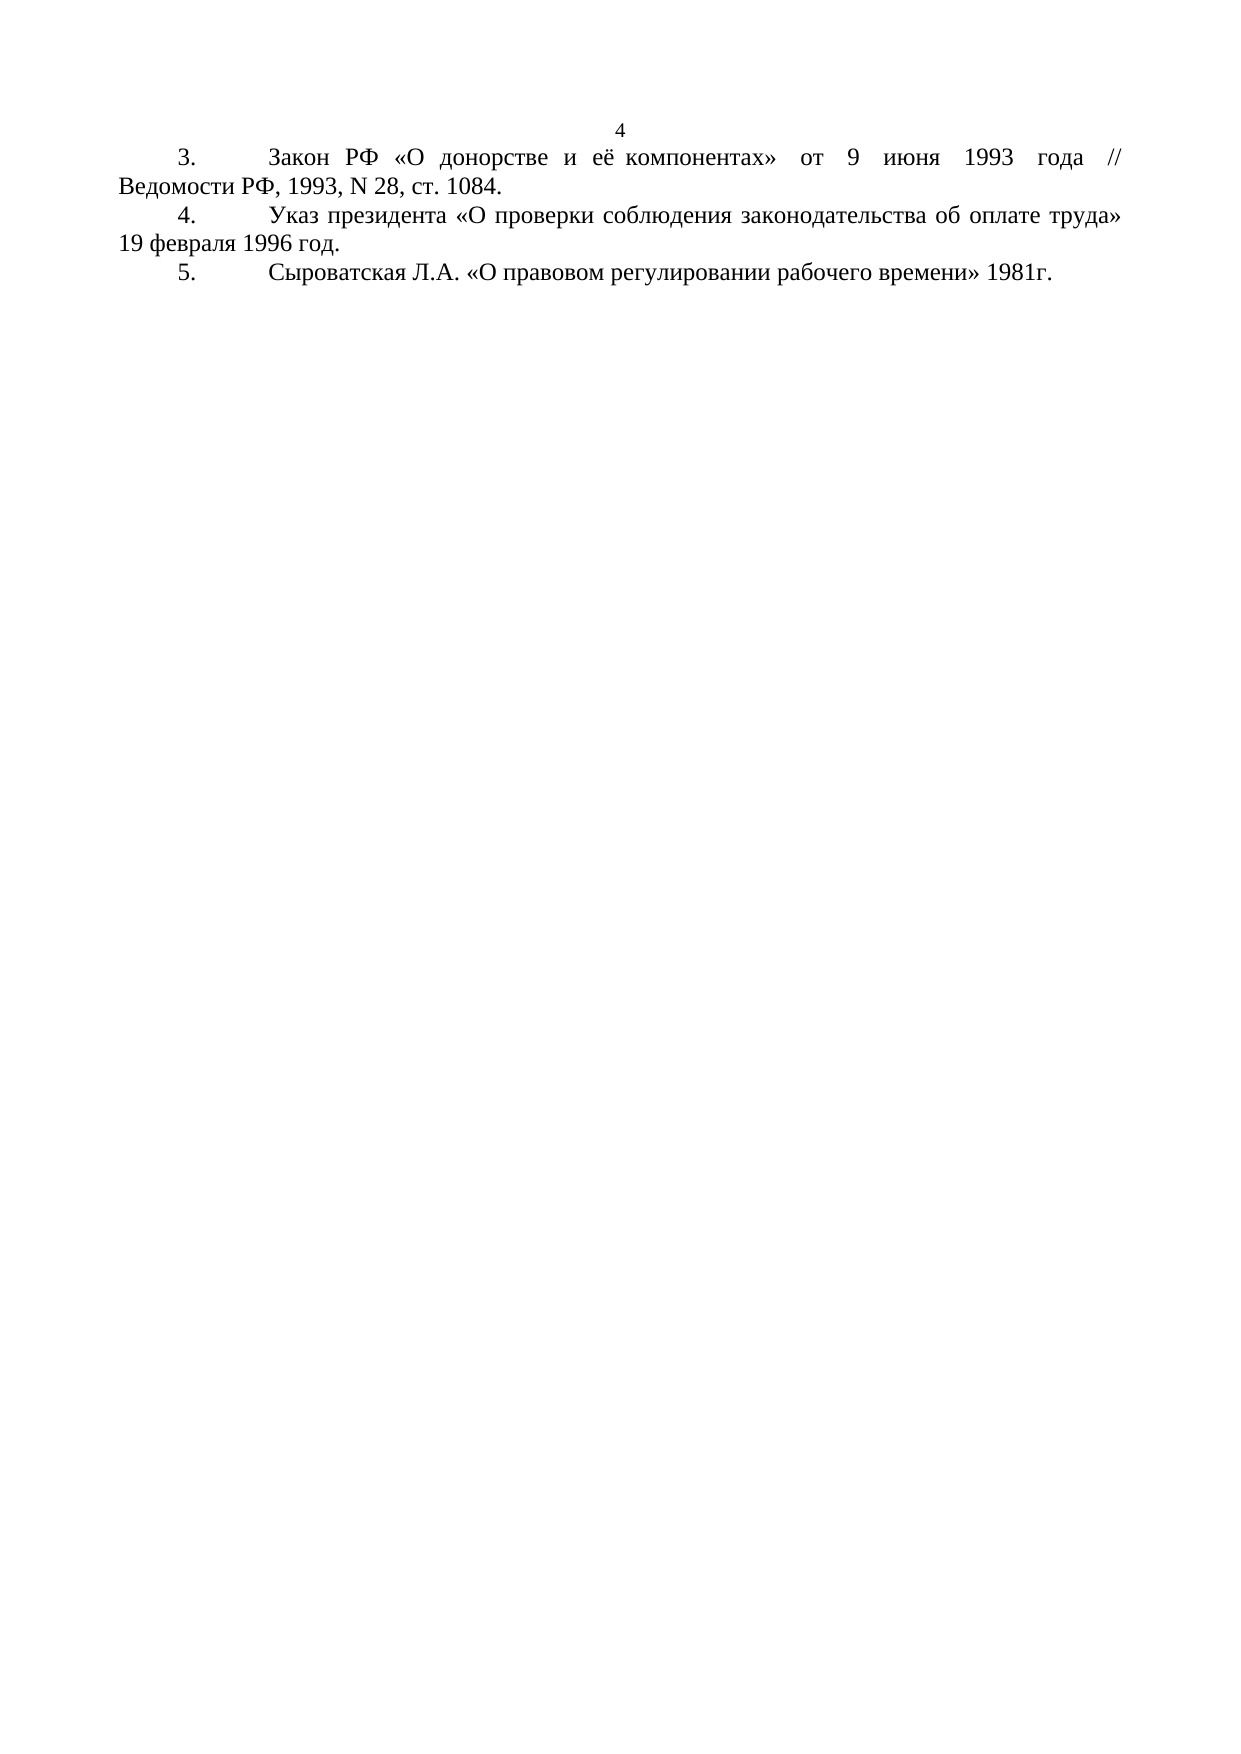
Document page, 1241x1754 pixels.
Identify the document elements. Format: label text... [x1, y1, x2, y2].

list Сыроватская Л.А. «О правовом регулировании рабочего времени» 1981г. [118, 257, 1122, 286]
list Закон РФ «О донорстве и её компонентах» от 9 июня 1993 года // Ведомости РФ, 1993, N 28, ст. 1084. [118, 142, 1122, 200]
list Указ президента «О проверки соблюдения законодательства об оплате труда» 19 февраля 1996 год. [118, 200, 1122, 257]
